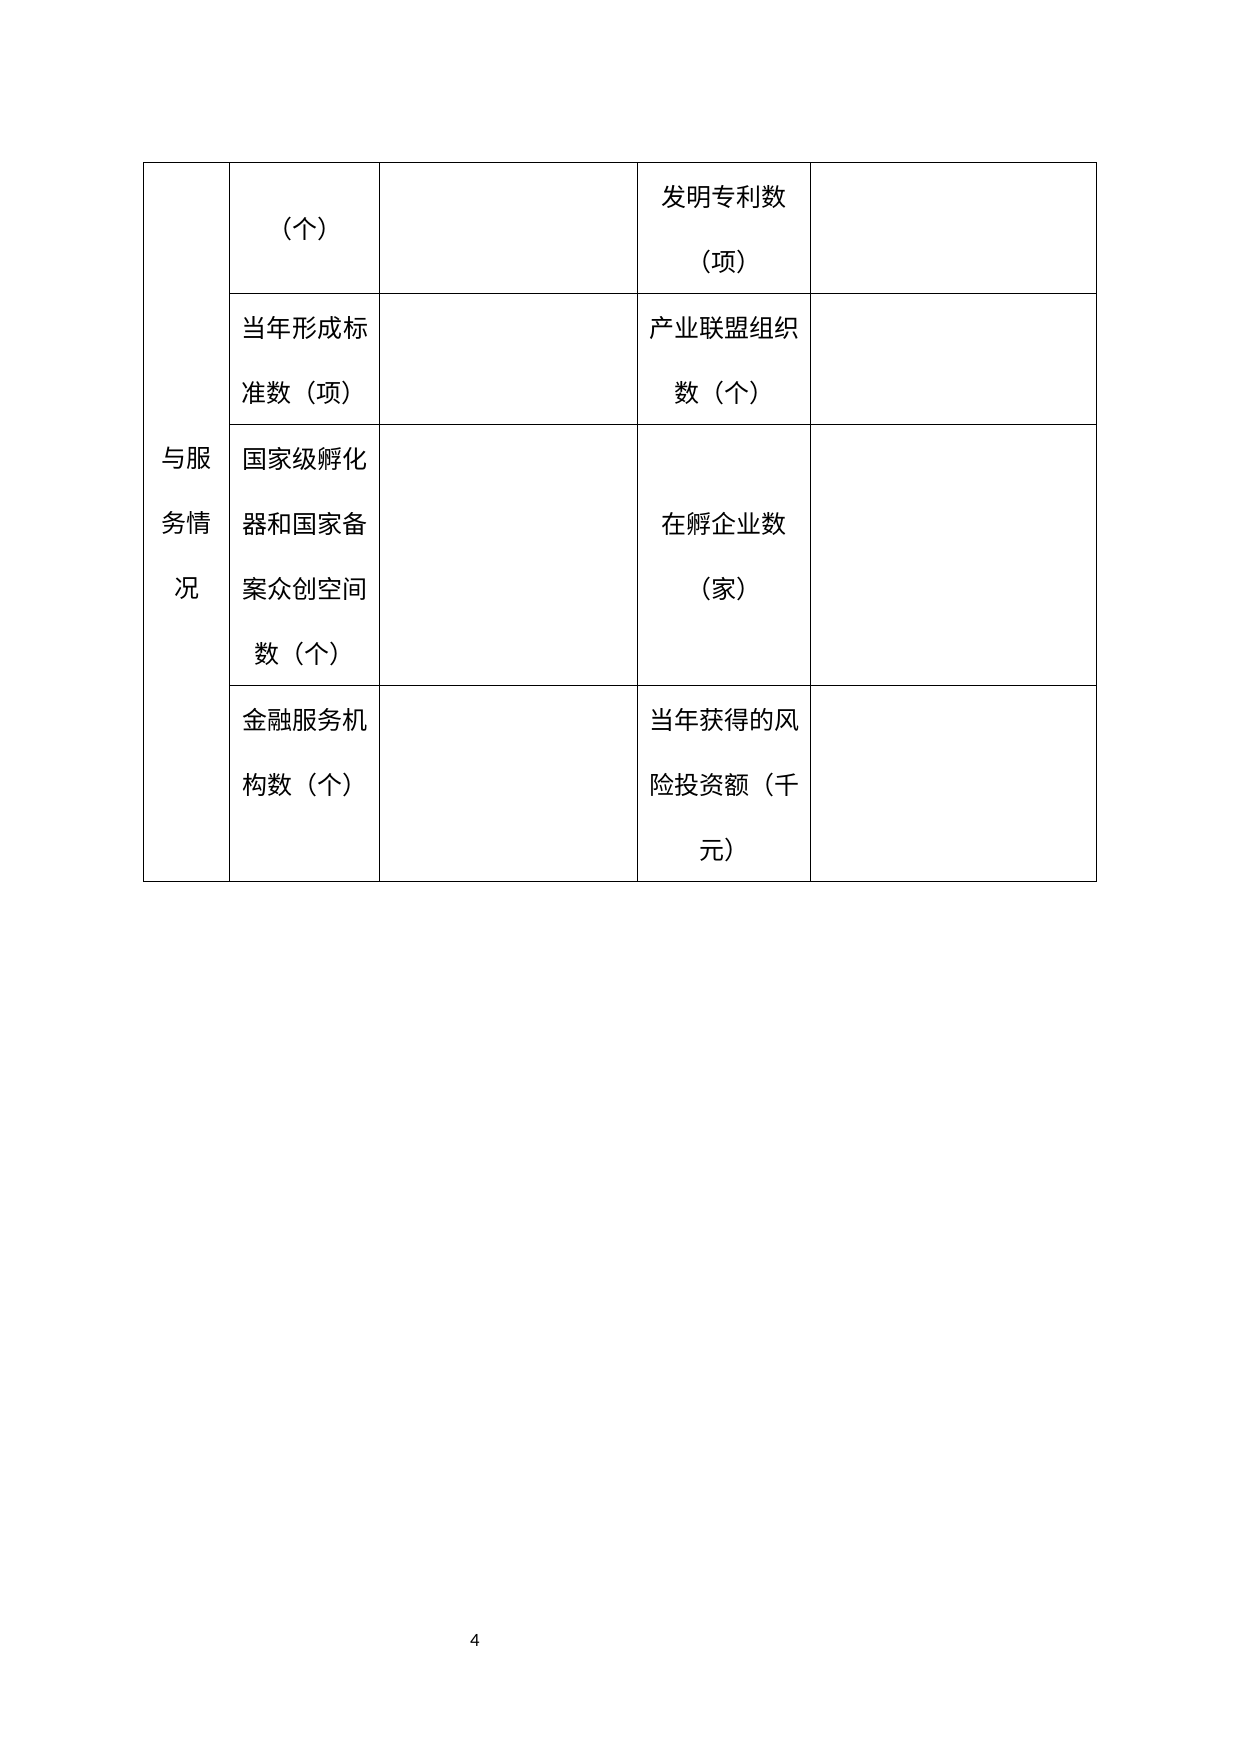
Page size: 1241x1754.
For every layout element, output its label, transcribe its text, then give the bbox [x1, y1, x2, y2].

table_cell [380, 425, 637, 685]
table_cell [380, 163, 637, 293]
table_cell [811, 686, 1096, 881]
table_cell [811, 294, 1096, 424]
table_cell 在孵企业数（家） [638, 425, 810, 685]
table_cell 当年形成标准数（项） [230, 294, 379, 424]
table_cell 国家级孵化器和国家备案众创空间数（个） [230, 425, 379, 685]
table_cell 当年获得的风险投资额（千元） [638, 686, 810, 881]
table_cell [811, 163, 1096, 293]
table_cell 研发 与服 务情 况 [144, 163, 229, 881]
table_cell 产业联盟组织数（个） [638, 294, 810, 424]
table_cell 万人拥有有效发明专利数（项） [638, 163, 810, 293]
table_cell [380, 294, 637, 424]
table_cell [380, 686, 637, 881]
table_cell 金融服务机构数（个） [230, 686, 379, 881]
table_cell [811, 425, 1096, 685]
table_cell 研发机构数（个） [230, 163, 379, 293]
